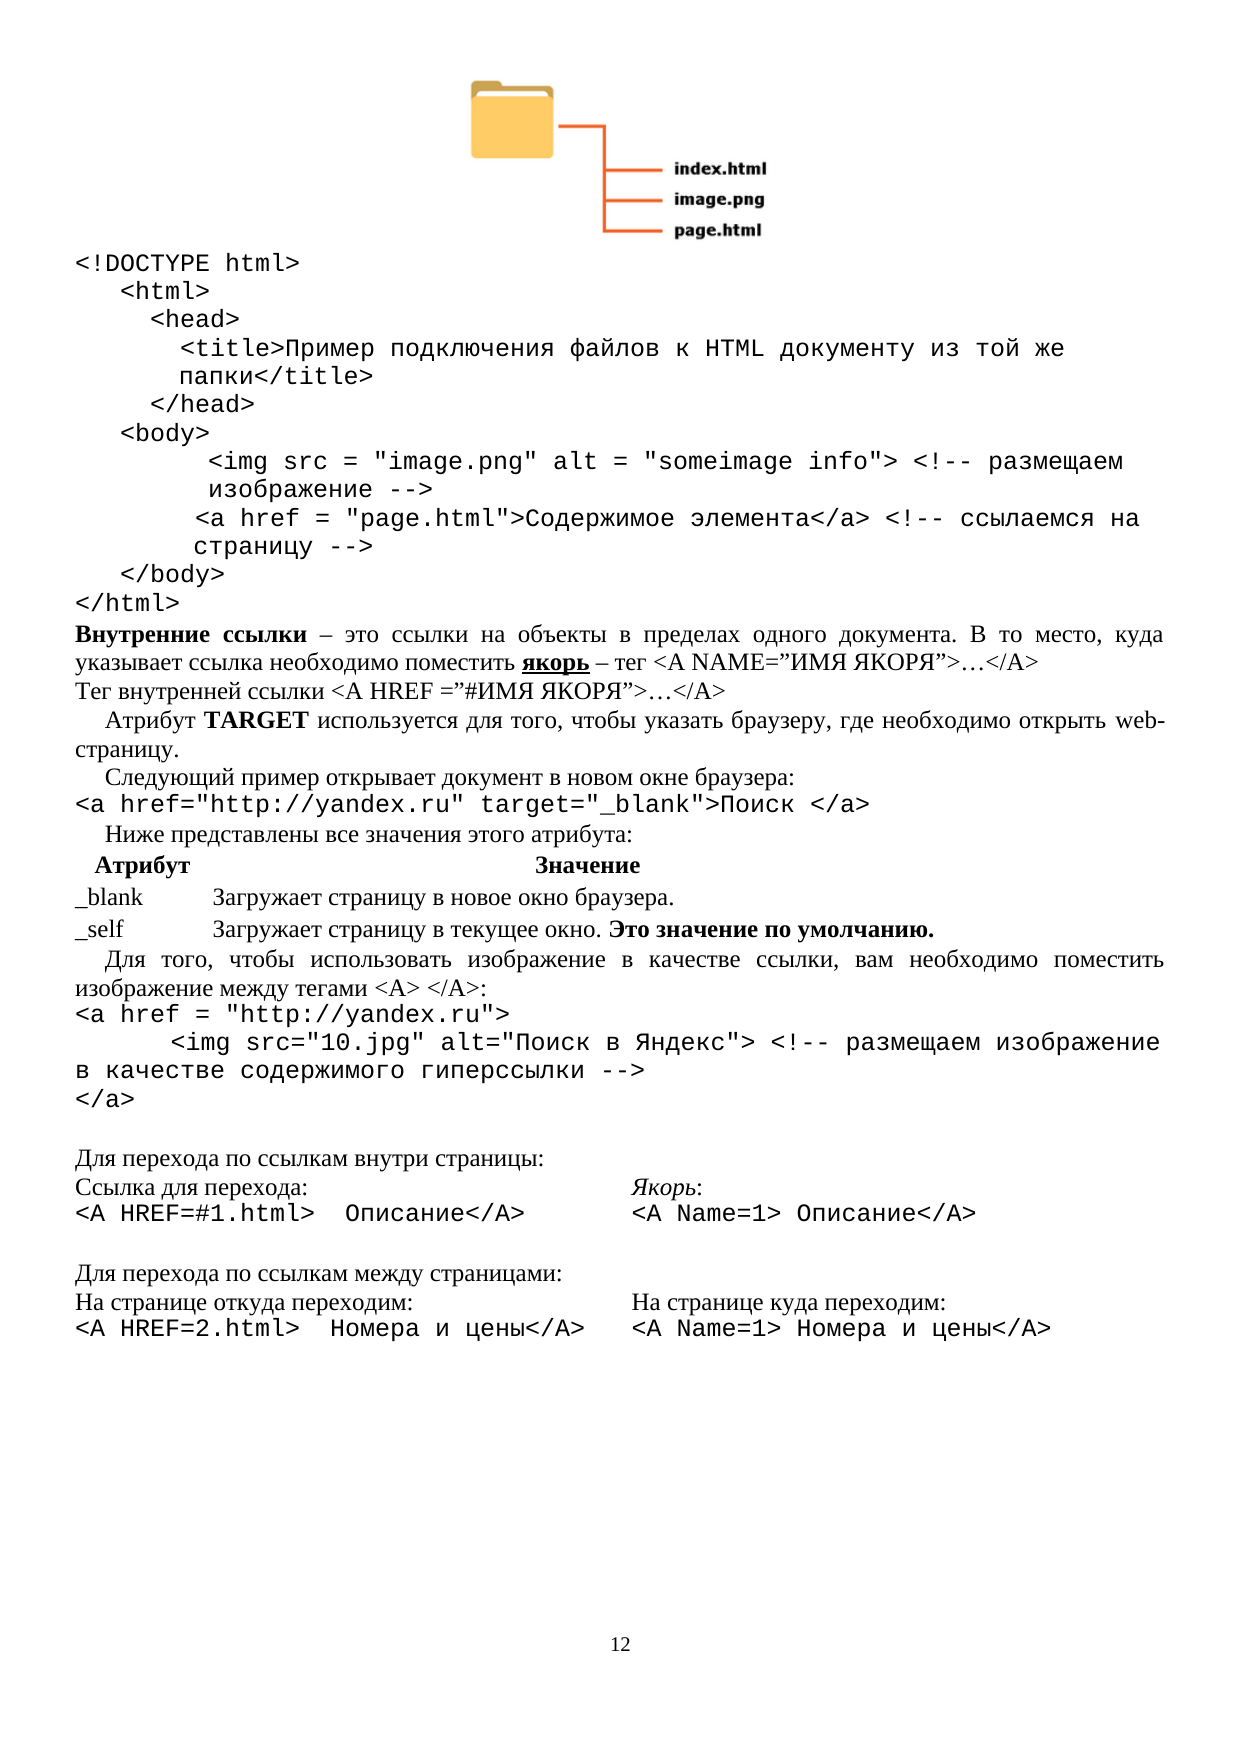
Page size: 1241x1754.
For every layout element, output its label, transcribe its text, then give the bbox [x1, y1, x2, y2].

text Атрибут TARGET используется для того, чтобы указать браузеру, где необходимо открыть web-страницу. [75, 705, 1165, 762]
text Для того, чтобы использовать изображение в качестве ссылки, вам необходимо поместить изображение между тегами <A> </A>: [75, 944, 1165, 1001]
text </head> [75, 392, 1165, 420]
text Следующий пример открывает документ в новом окне браузера: [75, 762, 1165, 791]
text Для перехода по ссылкам внутри страницы: [75, 1143, 1165, 1172]
table_header Якорь: <A Name=1> Описание</A> [620, 1172, 1176, 1229]
table_cell _self [74, 912, 211, 944]
text <a href = "http://yandex.ru"> [75, 1001, 1165, 1030]
table_header Ссылка для перехода: <A HREF=#1.html> Описание</A> [64, 1172, 620, 1229]
table_cell Загружает страницу в текущее окно. Это значение по умолчанию. [211, 912, 964, 944]
text </html> [75, 590, 1165, 619]
table_header На странице откуда переходим: <A HREF=2.html> Номера и цены</A> [64, 1287, 620, 1344]
text </a> [75, 1086, 1165, 1115]
text <title>Пример подключения файлов к HTML документу из той же папки</title> [75, 335, 1165, 392]
text </body> [75, 562, 1165, 590]
text <a href="http://yandex.ru" target="_blank">Поиск </a> [75, 791, 1165, 819]
text <head> [75, 307, 1165, 335]
text Внутренние ссылки – это ссылки на объекты в пределах одного документа. В то место, куда указывает ссылка необходимо поместить якорь – тег <A NAME=”ИМЯ ЯКОРЯ”>…</A> [75, 619, 1165, 676]
picture [466, 75, 775, 251]
table_header Атрибут [74, 848, 211, 880]
text <body> [75, 420, 1165, 449]
text <html> [75, 279, 1165, 307]
table_cell _blank [74, 880, 211, 912]
table_header Значение [211, 848, 964, 880]
text <a href = "page.html">Содержимое элемента</a> <!-- ссылаемся на страницу --> [75, 505, 1165, 562]
text Ниже представлены все значения этого атрибута: [75, 819, 1165, 848]
table_header На странице куда переходим: <A Name=1> Номера и цены</A> [620, 1287, 1176, 1344]
text <img src = "image.png" alt = "someimage info"> <!-- размещаем изображение --> [208, 449, 1165, 505]
text <!DOCTYPE html> [75, 250, 1165, 279]
text <img src="10.jpg" alt="Поиск в Яндекс"> <!-- размещаем изображение в качестве содержимого гиперссылки --> [75, 1030, 1165, 1086]
text Для перехода по ссылкам между страницами: [75, 1258, 1165, 1287]
table_cell Загружает страницу в новое окно браузера. [211, 880, 964, 912]
text Тег внутренней ссылки <A HREF =”#ИМЯ ЯКОРЯ”>…</A> [75, 676, 1165, 705]
